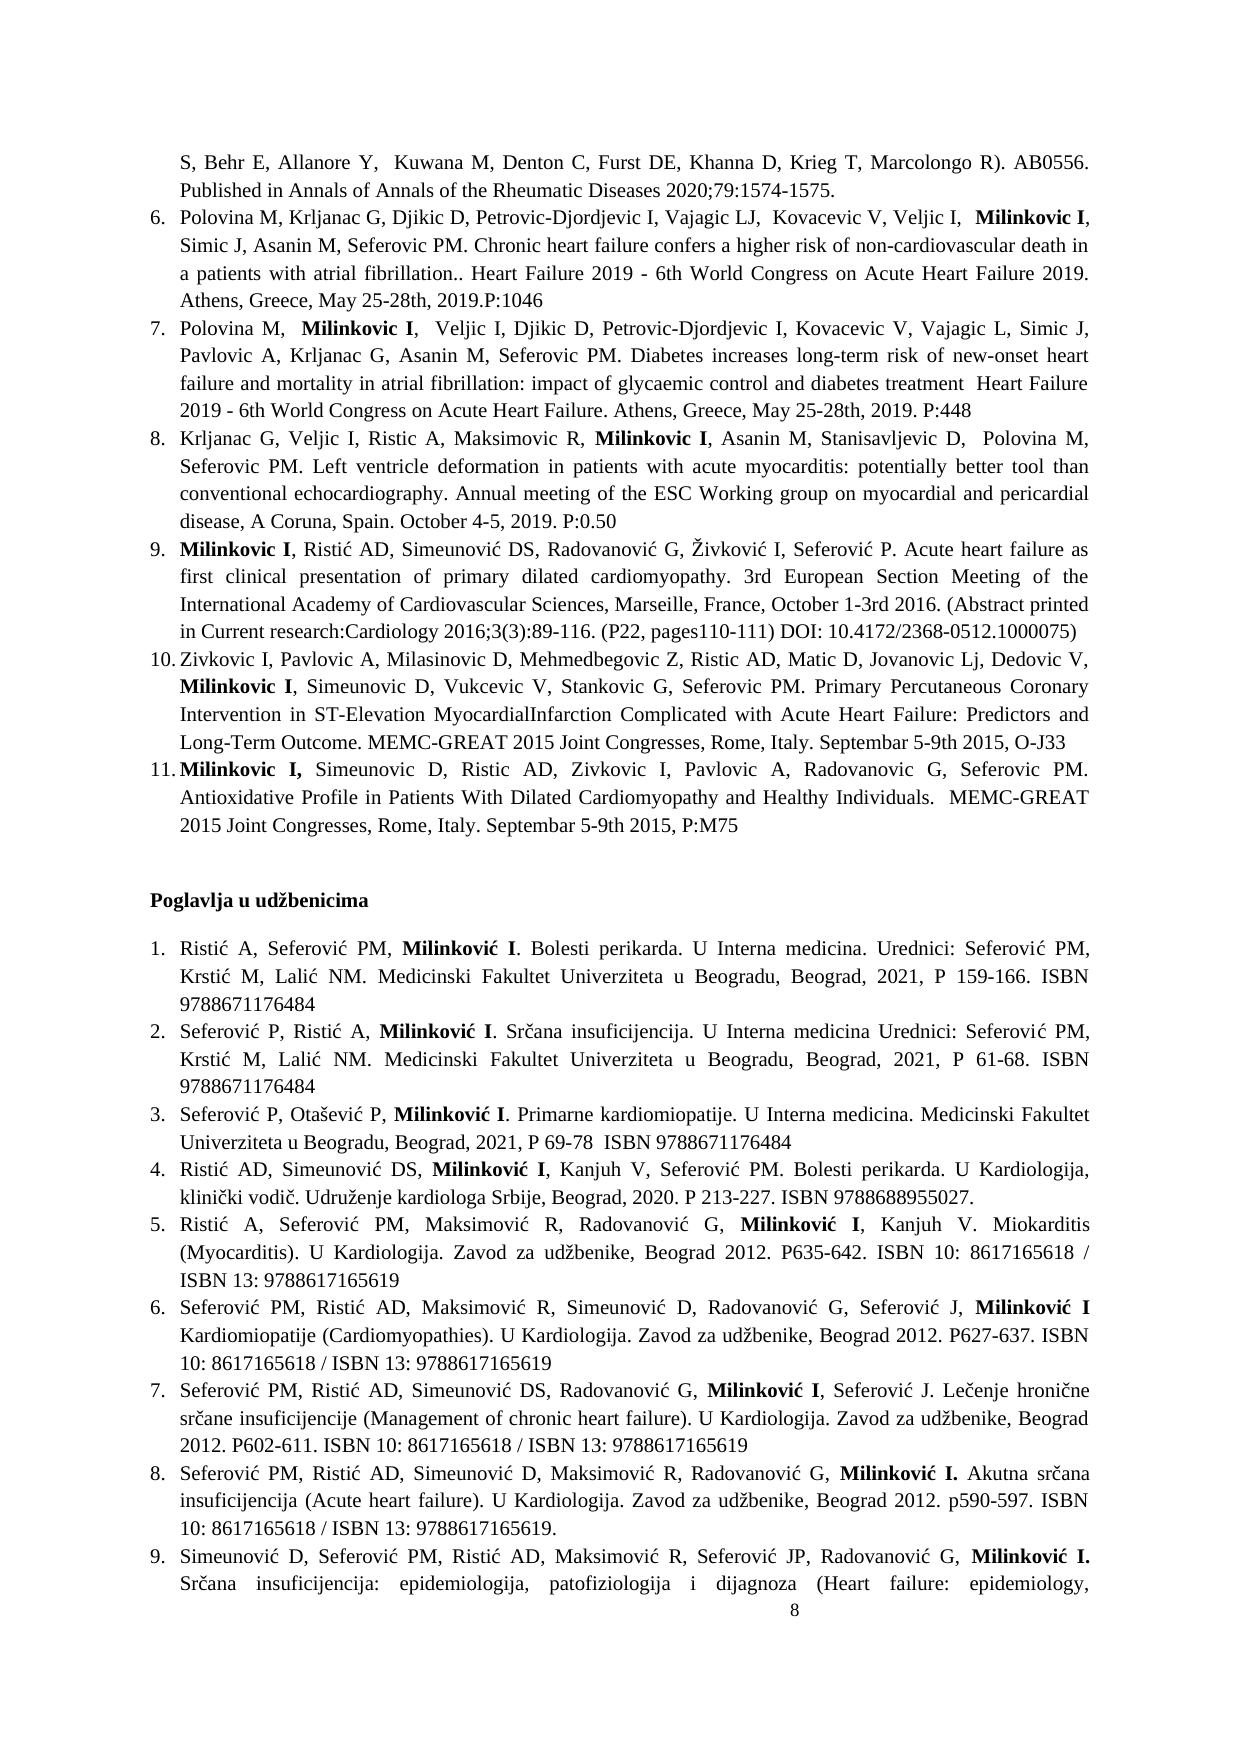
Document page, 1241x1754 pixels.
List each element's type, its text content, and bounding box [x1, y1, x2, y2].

list Seferović PM, Ristić AD, Simeunović D, Maksimović R, Radovanović G, Milinković I. Akutna srčana insuficijencija (Acute heart failure). U Kardiologija. Zavod za udžbenike, Beograd 2012. p590-597. ISBN 10: 8617165618 / ISBN 13: 9788617165619. [150, 1461, 1090, 1540]
list Seferović P, Otašević P, Milinković I. Primarne kardiomiopatije. U Interna medicina. Medicinski Fakultet Univerziteta u Beogradu, Beograd, 2021, P 69-78 ISBN 9788671176484 [150, 1102, 1090, 1154]
list Ristić A, Seferović PM, Milinković I. Bolesti perikarda. U Interna medicina. Urednici: Seferović PM, Krstić M, Lalić NM. Medicinski Fakultet Univerziteta u Beogradu, Beograd, 2021, P 159-166. ISBN 9788671176484 [150, 936, 1090, 1016]
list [150, 150, 1090, 202]
list Polovina M, Krljanac G, Djikic D, Petrovic-Djordjevic I, Vajagic LJ, Kovacevic V, Veljic I, Milinkovic I, Simic J, Asanin M, Seferovic PM. Chronic heart failure confers a higher risk of non-cardiovascular death in a patients with atrial fibrillation.. Heart Failure 2019 - 6th World Congress on Acute Heart Failure 2019. Athens, Greece, May 25-28th, 2019.P:1046 [150, 205, 1090, 312]
list Ristić AD, Simeunović DS, Milinković I, Kanjuh V, Seferović PM. Bolesti perikarda. U Kardiologija, klinički vodič. Udruženje kardiologa Srbije, Beograd, 2020. P 213-227. ISBN 9788688955027. [150, 1157, 1090, 1209]
list Krljanac G, Veljic I, Ristic A, Maksimovic R, Milinkovic I, Asanin M, Stanisavljevic D, Polovina M, Seferovic PM. Left ventricle deformation in patients with acute myocarditis: potentially better tool than conventional echocardiography. Annual meeting of the ESC Working group on myocardial and pericardial disease, A Coruna, Spain. October 4-5, 2019. P:0.50 [150, 426, 1090, 533]
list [150, 1544, 1090, 1595]
list Milinkovic I, Simeunovic D, Ristic AD, Zivkovic I, Pavlovic A, Radovanovic G, Seferovic PM. Antioxidative Profile in Patients With Dilated Cardiomyopathy and Healthy Individuals. MEMC-GREAT 2015 Joint Congresses, Rome, Italy. Septembar 5-9th 2015, P:M75 [150, 757, 1090, 837]
list Seferović PM, Ristić AD, Maksimović R, Simeunović D, Radovanović G, Seferović J, Milinković I Kardiomiopatije (Cardiomyopathies). U Kardiologija. Zavod za udžbenike, Beograd 2012. P627-637. ISBN 10: 8617165618 / ISBN 13: 9788617165619 [150, 1295, 1090, 1374]
list Seferović P, Ristić A, Milinković I. Srčana insuficijencija. U Interna medicina Urednici: Seferović PM, Krstić M, Lalić NM. Medicinski Fakultet Univerziteta u Beogradu, Beograd, 2021, P 61-68. ISBN 9788671176484 [150, 1019, 1090, 1098]
list Seferović PM, Ristić AD, Simeunović DS, Radovanović G, Milinković I, Seferović J. Lečenje hronične srčane insuficijencije (Management of chronic heart failure). U Kardiologija. Zavod za udžbenike, Beograd 2012. P602-611. ISBN 10: 8617165618 / ISBN 13: 9788617165619 [150, 1378, 1090, 1457]
list Milinkovic I, Ristić AD, Simeunović DS, Radovanović G, Živković I, Seferović P. Acute heart failure as first clinical presentation оf primary dilated cardiomyopathy. 3rd European Section Meeting of the International Academy of Cardiovascular Sciences, Marseille, France, October 1-3rd 2016. (Abstract printed in Current research:Cardiology 2016;3(3):89-116. (P22, pages110-111) DOI: 10.4172/2368-0512.1000075) [150, 536, 1090, 643]
list Zivkovic I, Pavlovic A, Milasinovic D, Mehmedbegovic Z, Ristic AD, Matic D, Jovanovic Lj, Dedovic V, Milinkovic I, Simeunovic D, Vukcevic V, Stankovic G, Seferovic PM. Primary Percutaneous Coronary Intervention in ST-Elevation MyocardialInfarction Complicated with Acute Heart Failure: Predictors and Long-Term Outcome. MEMC-GREAT 2015 Joint Congresses, Rome, Italy. Septembar 5-9th 2015, O-J33 [150, 647, 1090, 754]
list Polovina M, Milinkovic I, Veljic I, Djikic D, Petrovic-Djordjevic I, Kovacevic V, Vajagic L, Simic J, Pavlovic A, Krljanac G, Asanin M, Seferovic PM. Diabetes increases long-term risk of new-onset heart failure and mortality in atrial fibrillation: impact of glycaemic control and diabetes treatment Heart Failure 2019 - 6th World Congress on Acute Heart Failure. Athens, Greece, May 25-28th, 2019. P:448 [150, 316, 1090, 422]
list Ristić A, Seferović PM, Maksimović R, Radovanović G, Milinković I, Kanjuh V. Miokarditis (Myocarditis). U Kardiologija. Zavod za udžbenike, Beograd 2012. P635-642. ISBN 10: 8617165618 / ISBN 13: 9788617165619 [150, 1212, 1090, 1292]
text Poglavlja u udžbenicima [150, 888, 1090, 912]
